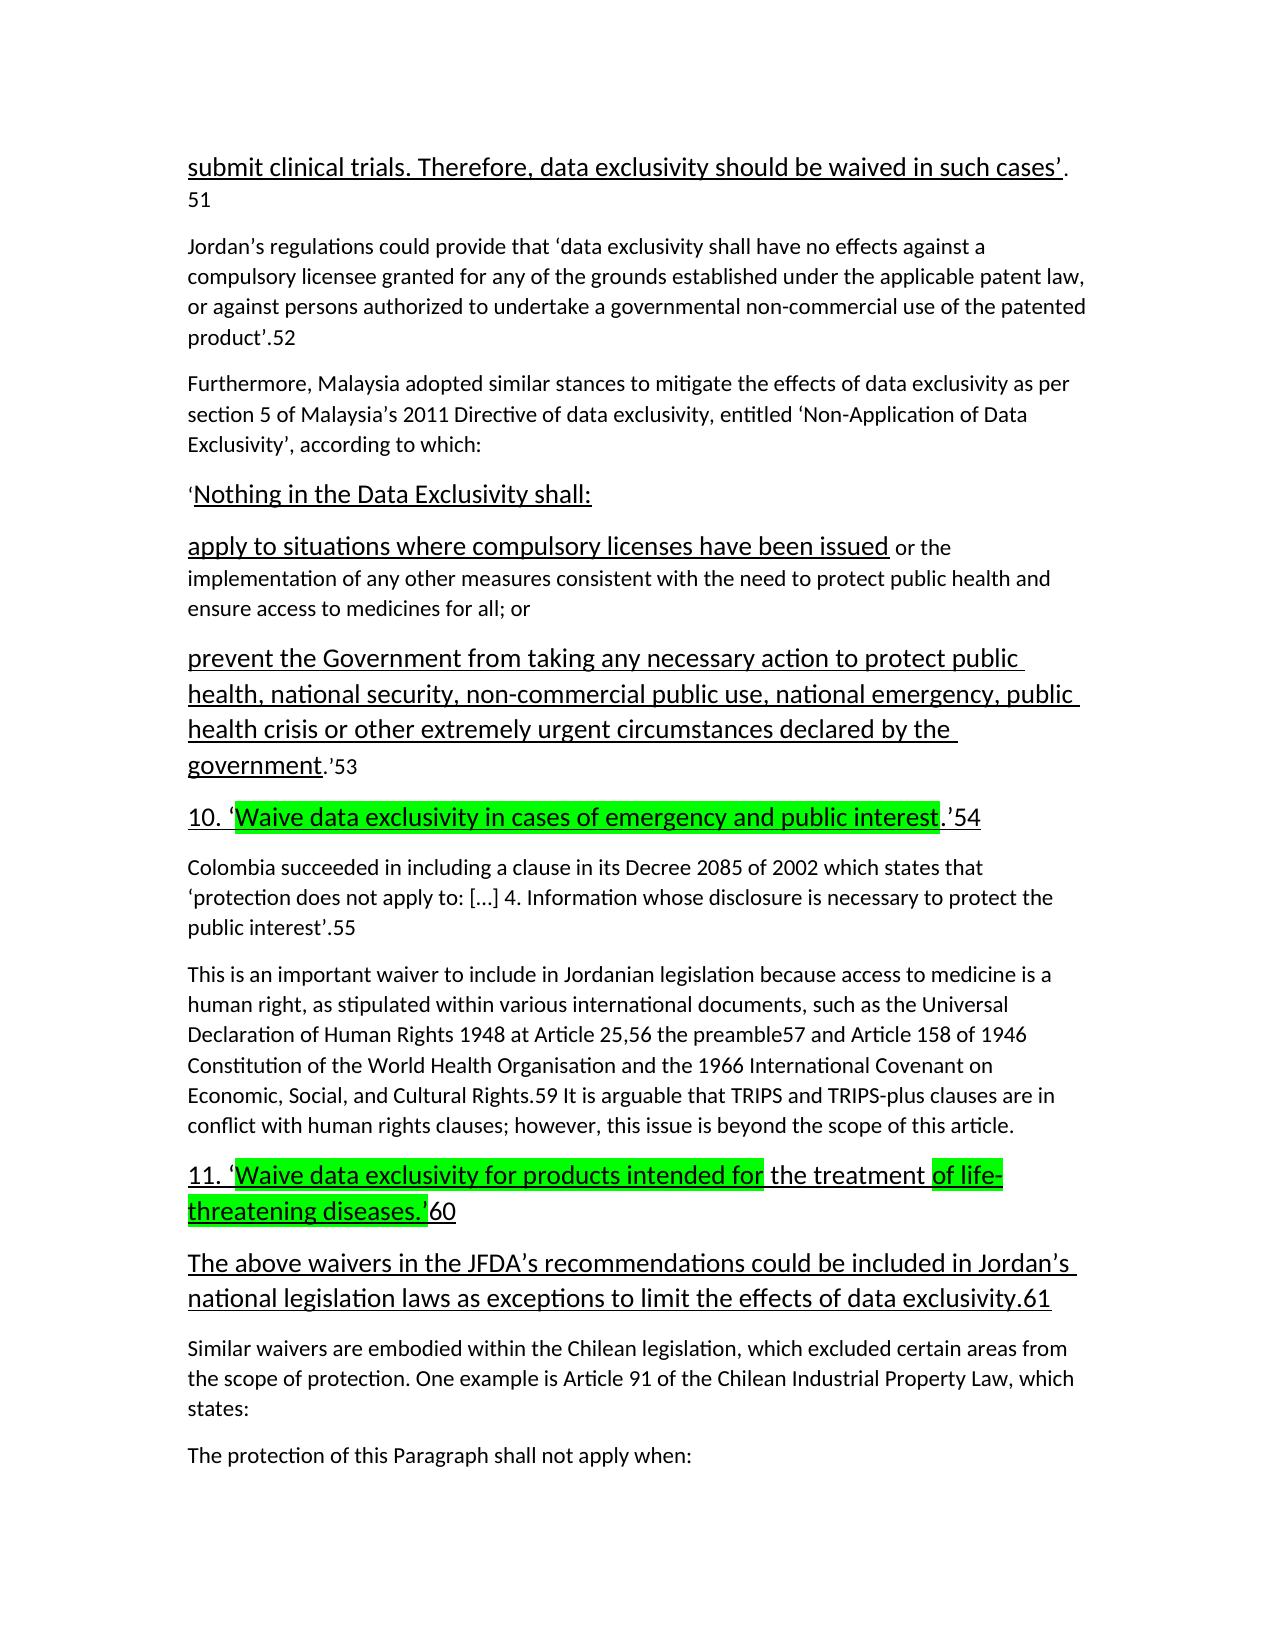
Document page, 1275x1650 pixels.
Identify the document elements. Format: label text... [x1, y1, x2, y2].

text The above waivers in the JFDA’s recommendations could be included in Jordan’s national legislation laws as exceptions to limit the effects of data exclusivity.61 [187, 1246, 1087, 1315]
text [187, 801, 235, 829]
text prevent the Government from taking any necessary action to protect public health, national security, non-commercial public use, national emergency, public health crisis or other extremely urgent circumstances declared by the government.’53 [187, 641, 1087, 781]
text Jordan’s regulations could provide that ‘data exclusivity shall have no effects against a compulsory licensee granted for any of the grounds established under the applicable patent law, or against persons authorized to undertake a governmental non-commercial use of the patented product’.52 [187, 232, 1087, 351]
text ‘Nothing in the Data Exclusivity shall: [187, 477, 1087, 510]
text 11. ‘Waive data exclusivity for products intended for the treatment of life-threatening diseases.’60 [187, 1158, 1087, 1227]
text Colombia succeeded in including a clause in its Decree 2085 of 2002 which states that ‘protection does not apply to: […] 4. Information whose disclosure is necessary to protect the public interest’.55 [187, 853, 1087, 941]
text The protection of this Paragraph shall not apply when: [187, 1441, 1087, 1469]
text Furthermore, Malaysia adopted similar stances to mitigate the effects of data exclusivity as per section 5 of Malaysia’s 2011 Directive of data exclusivity, entitled ‘Non-Application of Data Exclusivity’, according to which: [187, 369, 1087, 458]
text This is an important waiver to include in Jordanian legislation because access to medicine is a human right, as stipulated within various international documents, such as the Universal Declaration of Human Rights 1948 at Article 25,56 the preamble57 and Article 158 of 1946 Constitution of the World Health Organisation and the 1966 International Covenant on Economic, Social, and Cultural Rights.59 It is arguable that TRIPS and TRIPS-plus clauses are in conflict with human rights clauses; however, this issue is beyond the scope of this article. [187, 960, 1087, 1139]
text 10. ‘Waive data exclusivity in cases of emergency and public interest.’54 [940, 801, 1087, 834]
text apply to situations where compulsory licenses have been issued or the implementation of any other measures consistent with the need to protect public health and ensure access to medicines for all; or [187, 529, 1087, 623]
text Similar waivers are embodied within the Chilean legislation, which excluded certain areas from the scope of protection. One example is Article 91 of the Chilean Industrial Property Law, which states: [187, 1334, 1087, 1422]
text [187, 150, 1087, 213]
